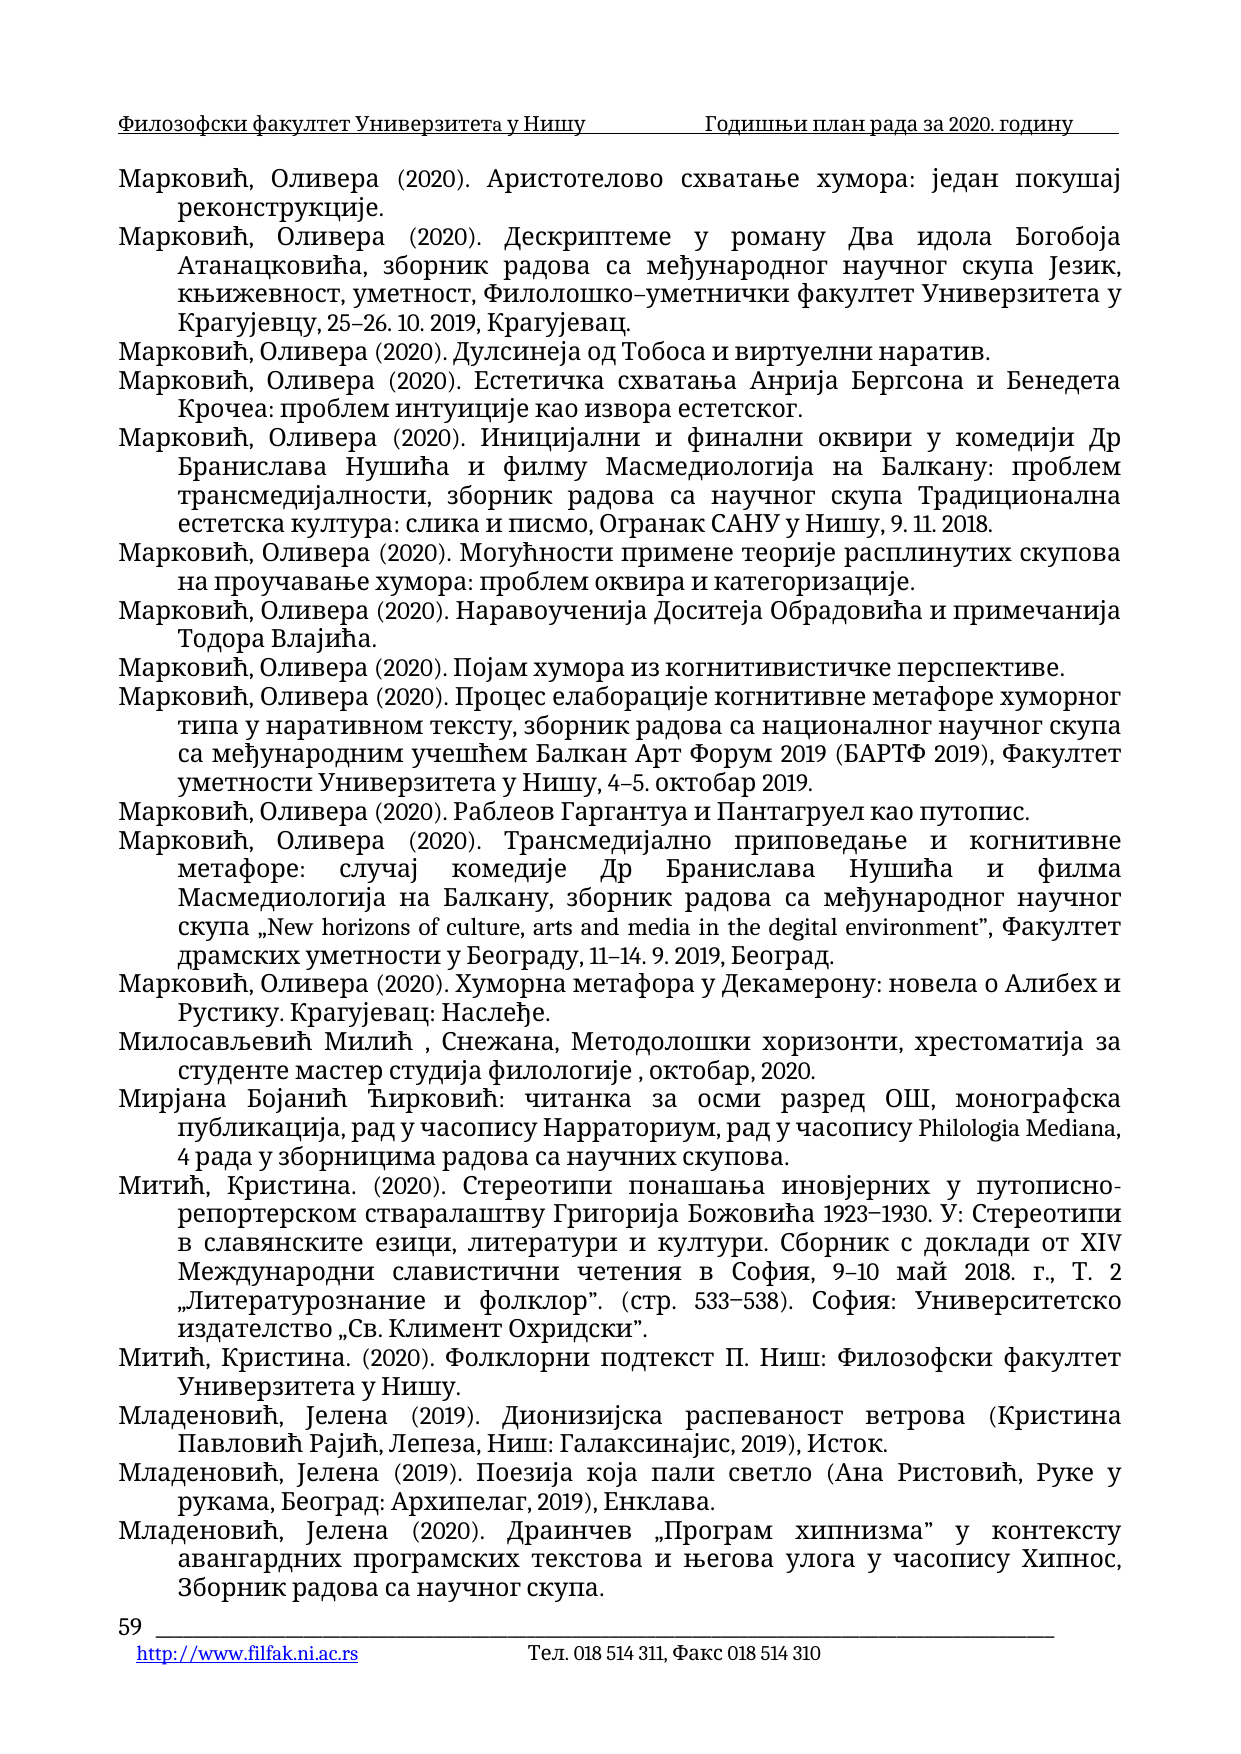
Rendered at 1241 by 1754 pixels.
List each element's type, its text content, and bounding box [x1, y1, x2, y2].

text Марковић, Оливера (2020). Дулсинеја од Тобоса и виртуелни наратив. [118, 338, 1122, 367]
text Марковић, Оливера (2020). Раблеов Гаргантуа и Пантагруел као путопис. [118, 798, 1122, 827]
text Мирјана Бојанић Ћирковић: читанка за осми разред ОШ, монографска публикација, рад у часопису Нарраториум, рад у часопису Philologia Mediana, 4 рада у зборницима радова са научних скупова. [118, 1085, 1122, 1172]
text Младеновић, Јелена (2020). Драинчев „Програм хипнизма” у контексту авангардних програмских текстова и његова улога у часопису Хипнос, Зборник радова са научног скупа. [118, 1517, 1122, 1603]
text Марковић, Оливера (2020). Наравоученија Доситеја Обрадовића и примечанија Тодора Влајића. [118, 597, 1122, 654]
text Марковић, Оливера (2020). Трансмедијално приповедање и когнитивне метафоре: случај комедије Др Бранислава Нушића и филма Масмедиологија на Балкану, зборник радова са међународног научног скупа „New horizons of culture, arts and media in the degital environment”, Факултет драмских уметности у Београду, 11–14. 9. 2019, Београд. [118, 827, 1122, 970]
text Марковић, Оливера (2020). Хуморна метафора у Декамерону: новела о Алибех и Рустику. Крагујевац: Наслеђе. [118, 970, 1122, 1028]
text Милосављевић Милић , Снежана, Методолошки хоризонти, хрестоматија за студенте мастер студија филологије , октобар, 2020. [118, 1028, 1122, 1085]
text Марковић, Оливера (2020). Могућности примене теорије расплинутих скупова на проучавање хумора: проблем оквира и категоризације. [118, 539, 1122, 597]
text Марковић, Оливера (2020). Иницијални и финални оквири у комедији Др Бранислава Нушића и филму Масмедиологија на Балкану: проблем трансмедијалности, зборник радова са научног скупа Традиционална естетска култура: слика и писмо, Огранак САНУ у Нишу, 9. 11. 2018. [118, 424, 1122, 539]
text Марковић, Оливера (2020). Аристотелово схватање хумора: један покушај реконструкције. [118, 165, 1122, 223]
text Марковић, Оливера (2020). Појам хумора из когнитивистичке перспективе. [118, 654, 1122, 683]
text Митић, Кристина. (2020). Фолклорни подтекст П. Ниш: Филозофски факултет Универзитета у Нишу. [118, 1344, 1122, 1402]
text Марковић, Оливера (2020). Естетичка схватања Анрија Бергсона и Бенедета Крочеа: проблем интуиције као извора естетског. [118, 367, 1122, 424]
text Митић, Кристина. (2020). Стереотипи понашања иновјерних у путописно-репортерском стваралаштву Григорија Божовића 1923‒1930. У: Стереотипи в славянските езици, литератури и култури. Сборник с доклади от ХІV Международни славистични четения в София, 9–10 май 2018. г., Т. 2 „Литературознание и фолклор”. (стр. 533‒538). София: Университетско издателство „Св. Климент Охридски”. [118, 1172, 1122, 1344]
text Младеновић, Јелена (2019). Дионизијска распеваност ветрова (Кристина Павловић Рајић, Лепеза, Ниш: Галаксинајис, 2019), Исток. [118, 1402, 1122, 1459]
text Марковић, Оливера (2020). Процес елаборације когнитивне метафоре хуморног типа у наративном тексту, зборник радова са националног научног скупа са међународним учешћем Балкан Арт Форум 2019 (БАРТФ 2019), Факултет уметности Универзитета у Нишу, 4–5. октобар 2019. [118, 683, 1122, 798]
text Младеновић, Јелена (2019). Поезија која пали светло (Ана Ристовић, Руке у рукама, Београд: Архипелаг, 2019), Енклава. [118, 1459, 1122, 1517]
text Марковић, Оливера (2020). Дескриптеме у роману Два идола Богобоја Атанацковића, зборник радова са међународног научног скупа Језик, књижевност, уметност, Филолошко–уметнички факултет Универзитета у Крагујевцу, 25–26. 10. 2019, Крагујевац. [118, 223, 1122, 338]
